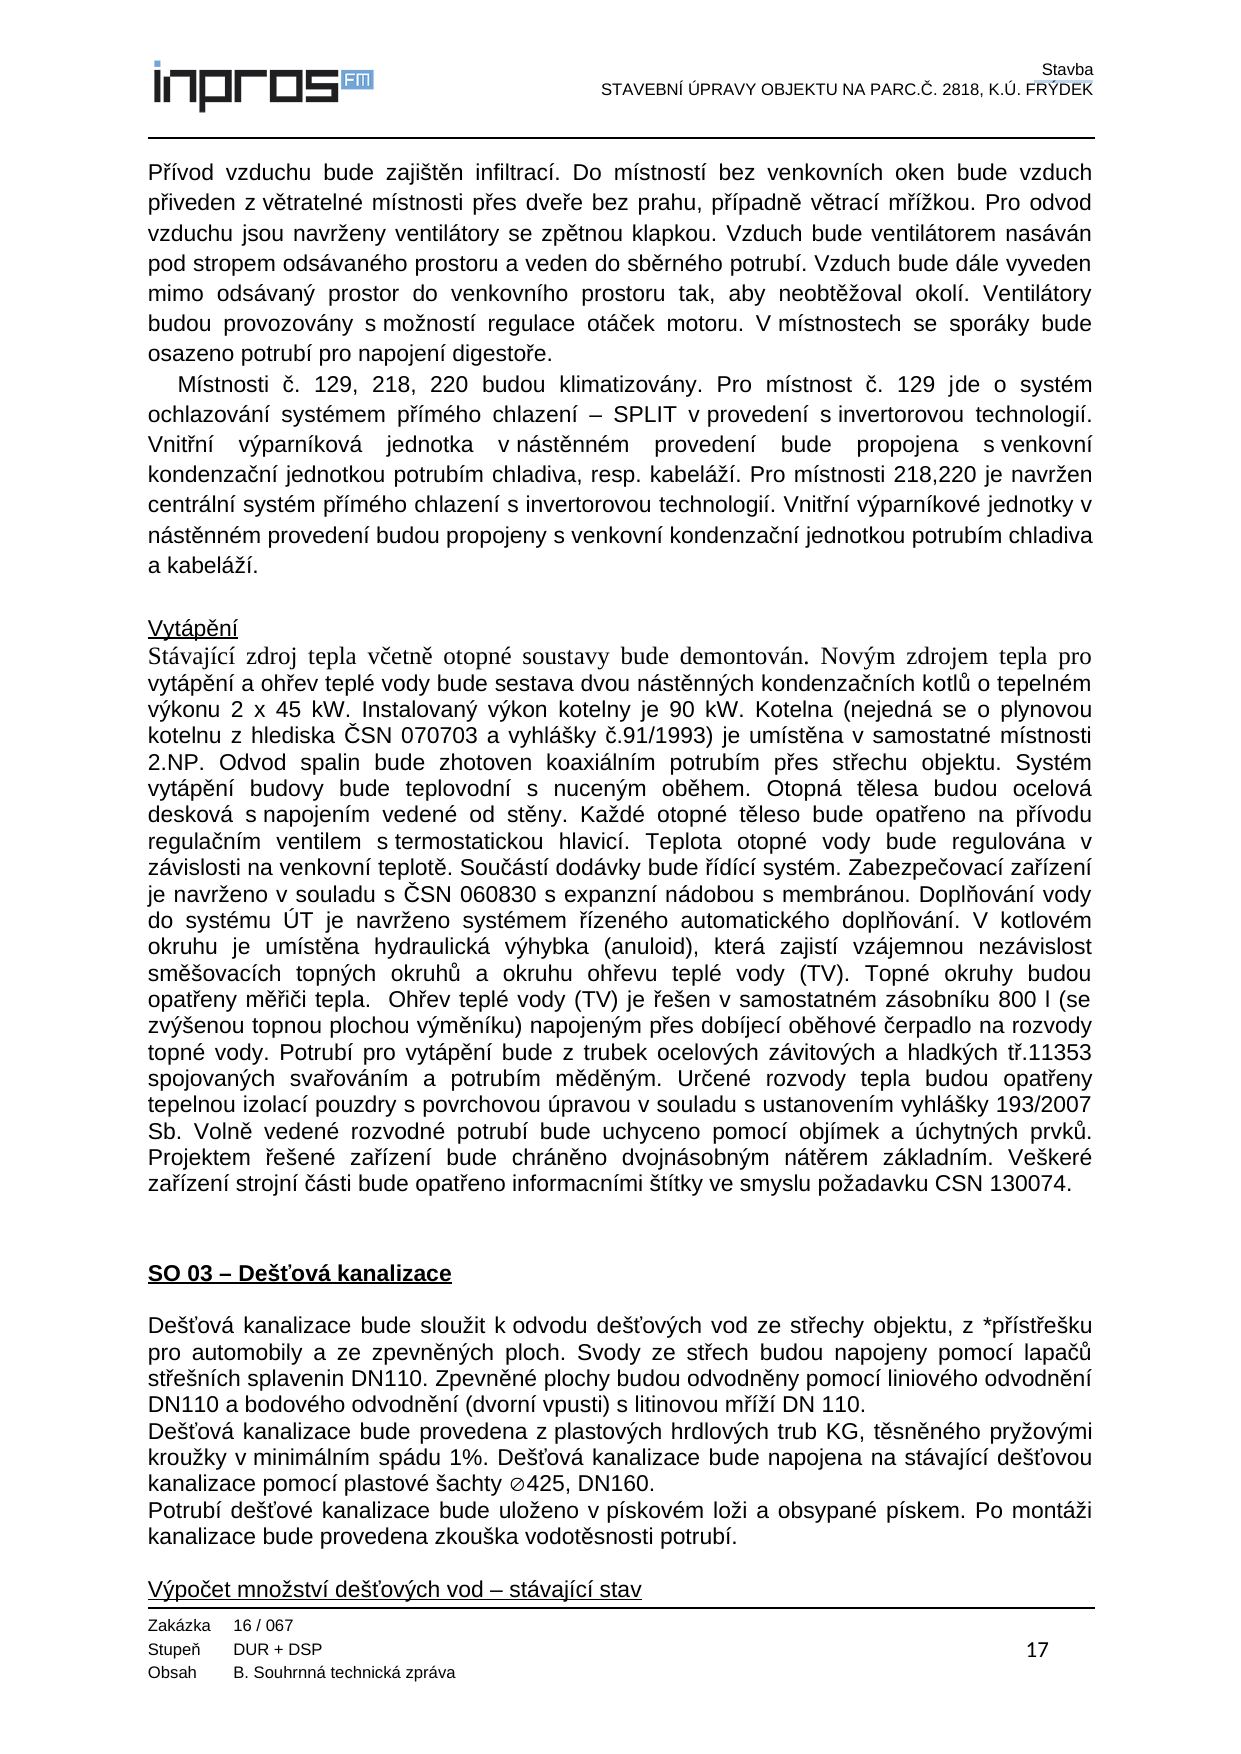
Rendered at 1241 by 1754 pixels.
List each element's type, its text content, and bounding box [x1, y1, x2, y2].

text SO 03 – Dešťová kanalizace [148, 1259, 1093, 1286]
text Dešťová kanalizace bude provedena z plastových hrdlových trub KG, těsněného pryžovými kroužky v minimálním spádu 1%. Dešťová kanalizace bude napojena na stávající dešťovou kanalizace pomocí plastové šachty 425, DN160. [148, 1418, 1093, 1497]
text Stávající zdroj tepla včetně otopné soustavy bude demontován. Novým zdrojem tepla pro vytápění a ohřev teplé vody bude sestava dvou nástěnných kondenzačních kotlů o tepelném výkonu 2 x 45 kW. Instalovaný výkon kotelny je 90 kW. Kotelna (nejedná se o plynovou kotelnu z hlediska ČSN 070703 a vyhlášky č.91/1993) je umístěna v samostatné místnosti 2.NP. Odvod spalin bude zhotoven koaxiálním potrubím přes střechu objektu. Systém vytápění budovy bude teplovodní s nuceným oběhem. Otopná tělesa budou ocelová desková s napojením vedené od stěny. Každé otopné těleso bude opatřeno na přívodu regulačním ventilem s termostatickou hlavicí. Teplota otopné vody bude regulována v závislosti na venkovní teplotě. Součástí dodávky bude řídící systém. Zabezpečovací zařízení je navrženo v souladu s ČSN 060830 s expanzní nádobou s membránou. Doplňování vody do systému ÚT je navrženo systémem řízeného automatického doplňování. V kotlovém okruhu je umístěna hydraulická výhybka (anuloid), která zajistí vzájemnou nezávislost směšovacích topných okruhů a okruhu ohřevu teplé vody (TV). Topné okruhy budou opatřeny měřiči tepla. Ohřev teplé vody (TV) je řešen v samostatném zásobníku 800 l (se zvýšenou topnou plochou výměníku) napojeným přes dobíjecí oběhové čerpadlo na rozvody topné vody. Potrubí pro vytápění bude z trubek ocelových závitových a hladkých tř.11353 spojovaných svařováním a potrubím měděným. Určené rozvody tepla budou opatřeny tepelnou izolací pouzdry s povrchovou úpravou v souladu s ustanovením vyhlášky 193/2007 Sb. Volně vedené rozvodné potrubí bude uchyceno pomocí objímek a úchytných prvků. Projektem řešené zařízení bude chráněno dvojnásobným nátěrem základním. Veškeré zařízení strojní části bude opatřeno informacními štítky ve smyslu požadavku CSN 130074. [148, 641, 1093, 1197]
text Vytápění [148, 614, 1093, 641]
text Potrubí dešťové kanalizace bude uloženo v pískovém loži a obsypané pískem. Po montáži kanalizace bude provedena zkouška vodotěsnosti potrubí. [148, 1497, 1093, 1549]
picture [143, 58, 383, 114]
text Dešťová kanalizace bude sloužit k odvodu dešťových vod ze střechy objektu, z *přístřešku pro automobily a ze zpevněných ploch. Svody ze střech budou napojeny pomocí lapačů střešních splavenin DN110. Zpevněné plochy budou odvodněny pomocí liniového odvodnění DN110 a bodového odvodnění (dvorní vpusti) s litinovou mříží DN 110. [148, 1312, 1093, 1418]
text Výpočet množství dešťových vod – stávající stav [148, 1576, 1093, 1602]
text Přívod vzduchu bude zajištěn infiltrací. Do místností bez venkovních oken bude vzduch přiveden z větratelné místnosti přes dveře bez prahu, případně větrací mřížkou. Pro odvod vzduchu jsou navrženy ventilátory se zpětnou klapkou. Vzduch bude ventilátorem nasáván pod stropem odsávaného prostoru a veden do sběrného potrubí. Vzduch bude dále vyveden mimo odsávaný prostor do venkovního prostoru tak, aby neobtěžoval okolí. Ventilátory budou provozovány s možností regulace otáček motoru. V místnostech se sporáky bude osazeno potrubí pro napojení digestoře. [148, 159, 1093, 367]
text Místnosti č. 129, 218, 220 budou klimatizovány. Pro místnost č. 129 jde o systém ochlazování systémem přímého chlazení – SPLIT v provedení s invertorovou technologií. Vnitřní výparníková jednotka v nástěnném provedení bude propojena s venkovní kondenzační jednotkou potrubím chladiva, resp. kabeláží. Pro místnosti 218,220 je navržen centrální systém přímého chlazení s invertorovou technologií. Vnitřní výparníkové jednotky v nástěnném provedení budou propojeny s venkovní kondenzační jednotkou potrubím chladiva a kabeláží. [148, 371, 1093, 578]
